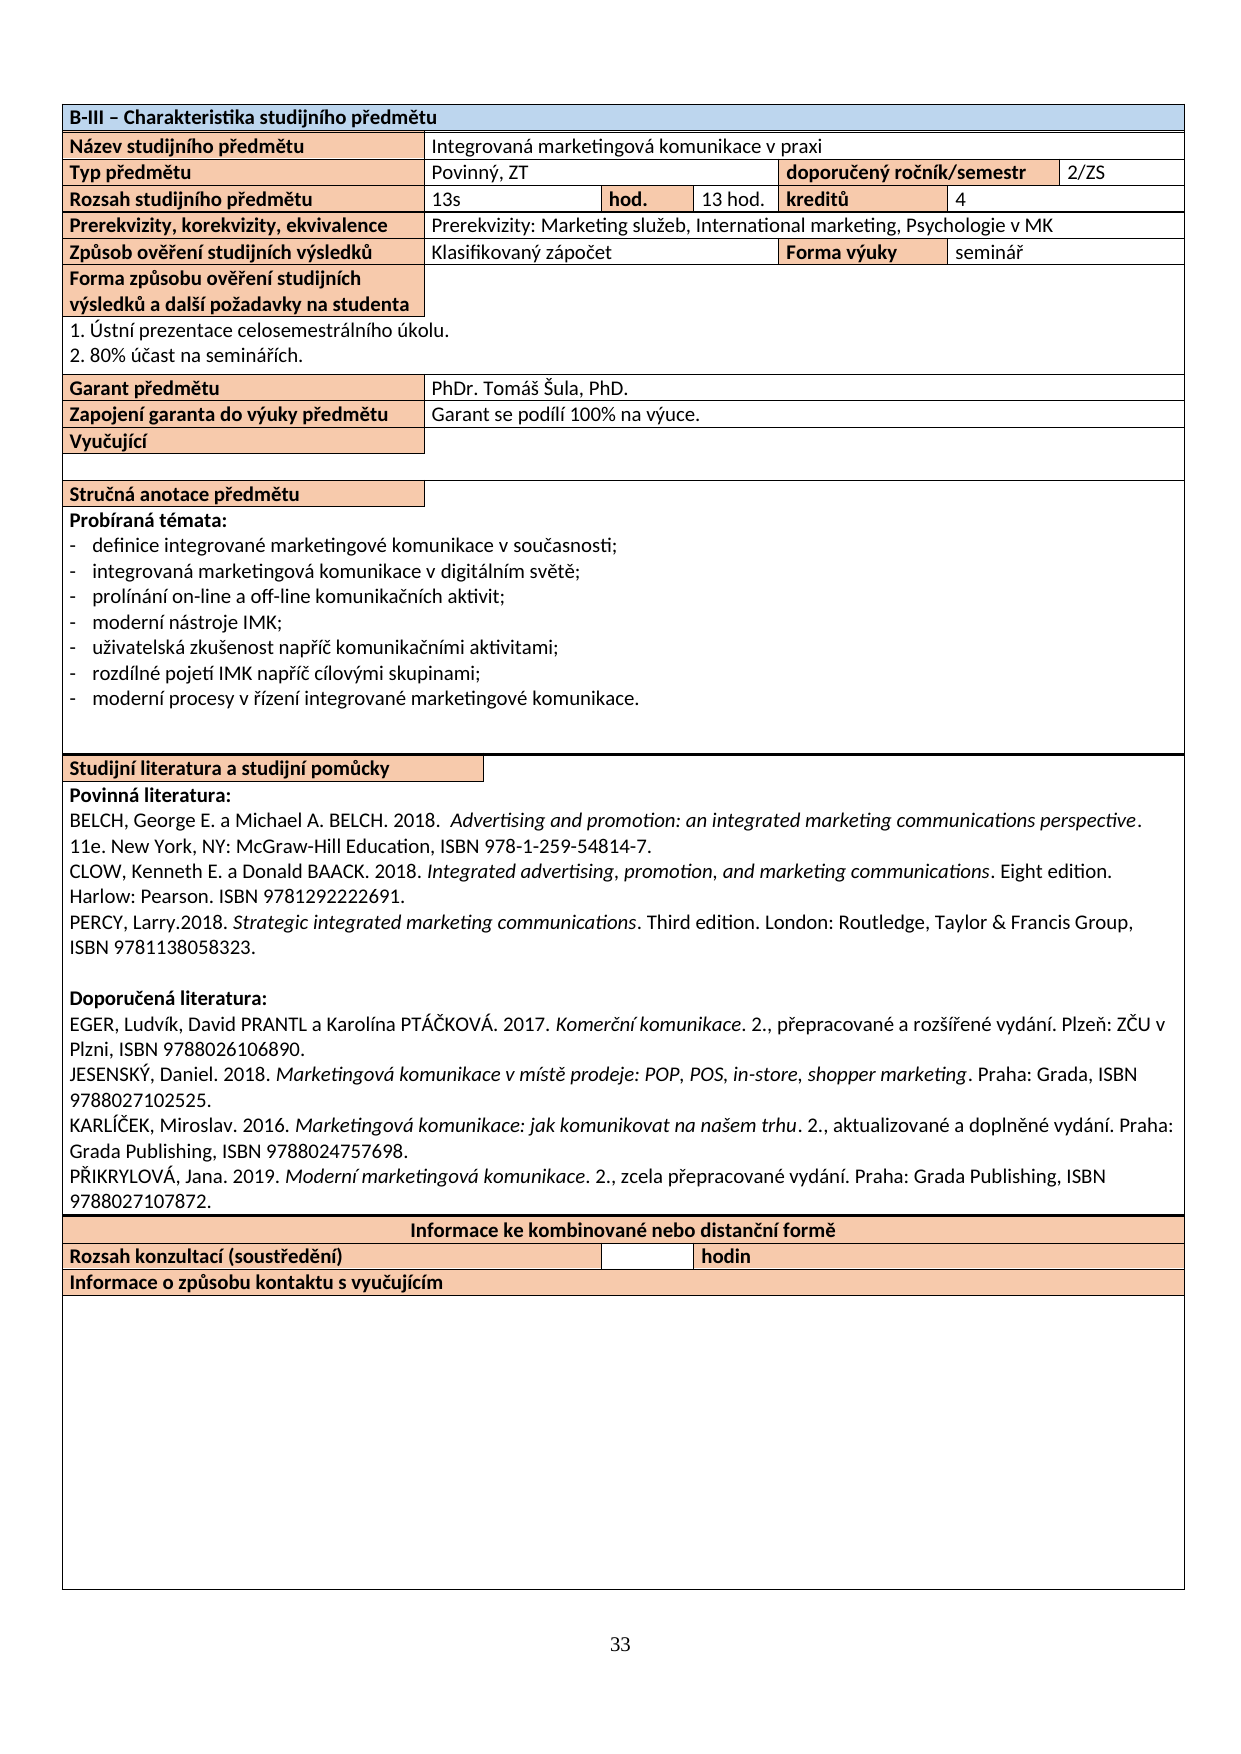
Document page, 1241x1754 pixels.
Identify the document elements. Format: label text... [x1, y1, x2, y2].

table_cell Prerekvizity: Marketing služeb, International marketing, Psychologie v MK [425, 213, 1184, 238]
table_cell Prerekvizity, korekvizity, ekvivalence [63, 213, 424, 238]
table_cell Název studijního předmětu [63, 133, 424, 158]
table_cell Garant se podílí 100% na výuce. [425, 401, 1184, 427]
table_cell kreditů [779, 186, 947, 211]
table_cell Forma výuky [779, 239, 947, 264]
table_cell [63, 1296, 1184, 1588]
table_cell [425, 428, 1184, 453]
table_cell Forma způsobu ověření studijních výsledků a další požadavky na studenta [63, 265, 424, 316]
table_cell [484, 756, 1184, 781]
table_cell [425, 481, 1184, 506]
table_cell Probíraná témata: definice integrované marketingové komunikace v současnosti; integrovaná marketingová komunikace v digitálním světě; prolínání on-line a off-line komunikačních aktivit; moderní nástroje IMK; uživatelská zkušenost napříč komunikačními aktivitami; rozdílné pojetí IMK napříč cílovými skupinami; moderní procesy v řízení integrované marketingové komunikace. [63, 506, 1184, 752]
table_cell Studijní literatura a studijní pomůcky [63, 756, 483, 781]
table_cell doporučený ročník/semestr [779, 160, 1059, 185]
table_cell 4 [948, 186, 1184, 211]
table_cell PhDr. Tomáš Šula, PhD. [425, 375, 1184, 400]
table_cell Informace ke kombinované nebo distanční formě [63, 1217, 1184, 1243]
table_cell Klasifikovaný zápočet [425, 239, 778, 264]
table_cell Typ předmětu [63, 160, 424, 185]
table_cell [602, 1244, 693, 1268]
table_cell hod. [602, 186, 693, 211]
table_cell [425, 265, 1184, 316]
table_cell Povinný, ZT [425, 160, 778, 185]
table_cell [63, 453, 1184, 480]
table_cell Rozsah studijního předmětu [63, 186, 424, 211]
table_cell Stručná anotace předmětu [63, 481, 424, 506]
table_header B-III – Charakteristika studijního předmětu [63, 105, 1184, 130]
table_cell 2/ZS [1060, 160, 1184, 185]
table_cell Informace o způsobu kontaktu s vyučujícím [63, 1270, 1184, 1295]
table_cell Rozsah konzultací (soustředění) [63, 1244, 601, 1268]
table_cell 13s [425, 186, 601, 211]
table_cell Integrovaná marketingová komunikace v praxi [425, 133, 1184, 158]
table_cell Garant předmětu [63, 375, 424, 400]
table_cell Způsob ověření studijních výsledků [63, 239, 424, 264]
table_cell hodin [694, 1244, 1184, 1268]
table_cell 13 hod. [694, 186, 778, 211]
table_cell 1. Ústní prezentace celosemestrálního úkolu. 2. 80% účast na seminářích. [63, 316, 1184, 374]
table_cell Povinná literatura: BELCH, George E. a Michael A. BELCH. 2018. Advertising and promotion: an integrated marketing communications perspective. 11e. New York, NY: McGraw-Hill Education, ISBN 978-1-259-54814-7. CLOW, Kenneth E. a Donald BAACK. 2018. Integrated advertising, promotion, and marketing communications. Eight edition. Harlow: Pearson. ISBN 9781292222691. PERCY, Larry.2018. Strategic integrated marketing communications. Third edition. London: Routledge, Taylor & Francis Group, ISBN 9781138058323. Doporučená literatura: EGER, Ludvík, David PRANTL a Karolína PTÁČKOVÁ. 2017. Komerční komunikace. 2., přepracované a rozšířené vydání. Plzeň: ZČU v Plzni, ISBN 9788026106890. JESENSKÝ, Daniel. 2018. Marketingová komunikace v místě prodeje: POP, POS, in-store, shopper marketing. Praha: Grada, ISBN 9788027102525. KARLÍČEK, Miroslav. 2016. Marketingová komunikace: jak komunikovat na našem trhu. 2., aktualizované a doplněné vydání. Praha: Grada Publishing, ISBN 9788024757698. PŘIKRYLOVÁ, Jana. 2019. Moderní marketingová komunikace. 2., zcela přepracované vydání. Praha: Grada Publishing, ISBN 9788027107872. [63, 781, 1184, 1214]
table_cell Zapojení garanta do výuky předmětu [63, 401, 424, 427]
table_cell Vyučující [63, 428, 424, 453]
table_cell seminář [948, 239, 1184, 264]
